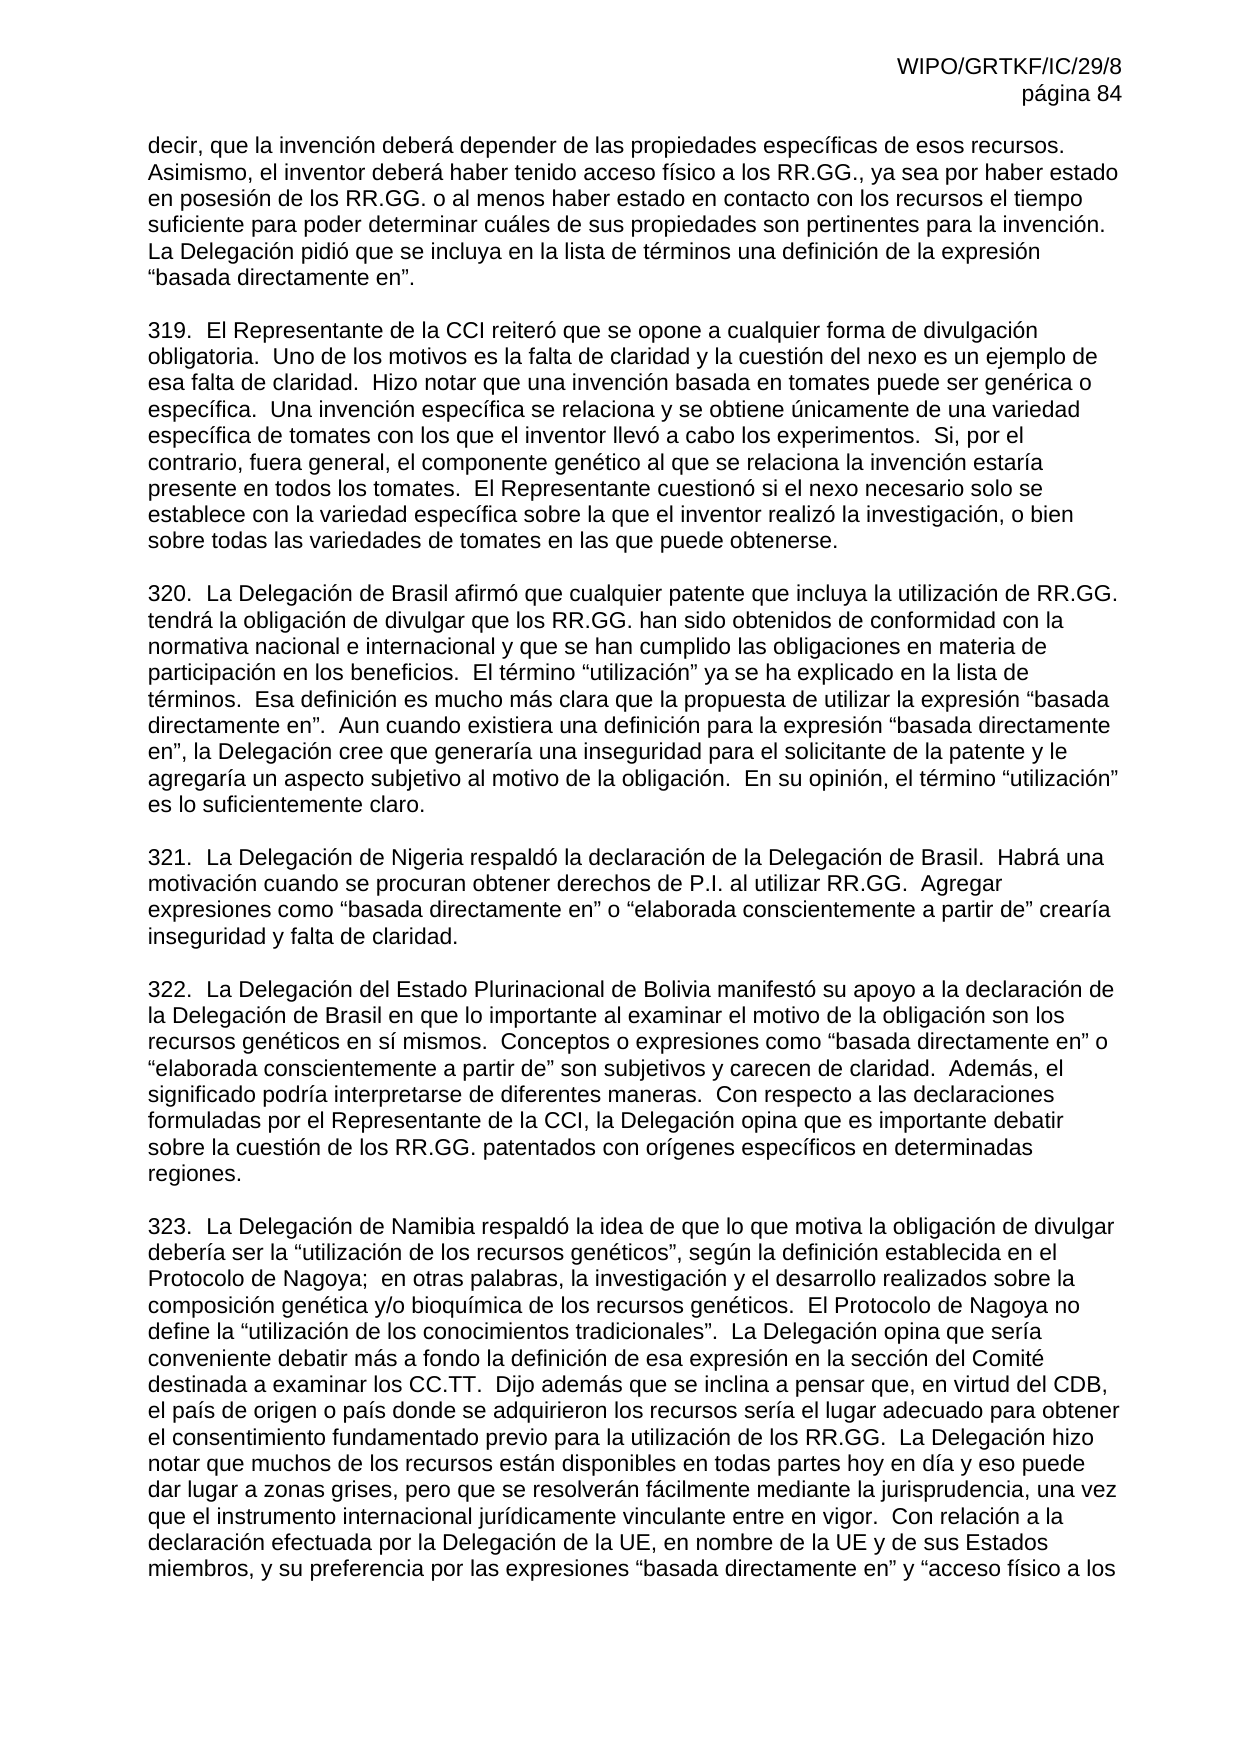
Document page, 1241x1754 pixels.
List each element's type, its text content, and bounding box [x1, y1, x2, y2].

list La Delegación del Estado Plurinacional de Bolivia manifestó su apoyo a la declaración de la Delegación de Brasil en que lo importante al examinar el motivo de la obligación son los recursos genéticos en sí mismos. Conceptos o expresiones como “basada directamente en” o “elaborada conscientemente a partir de” son subjetivos y carecen de claridad. Además, el significado podría interpretarse de diferentes maneras. Con respecto a las declaraciones formuladas por el Representante de la CCI, la Delegación opina que es importante debatir sobre la cuestión de los RR.GG. patentados con orígenes específicos en determinadas regiones. [148, 976, 1122, 1186]
list El Representante de la CCI reiteró que se opone a cualquier forma de divulgación obligatoria. Uno de los motivos es la falta de claridad y la cuestión del nexo es un ejemplo de esa falta de claridad. Hizo notar que una invención basada en tomates puede ser genérica o específica. Una invención específica se relaciona y se obtiene únicamente de una variedad específica de tomates con los que el inventor llevó a cabo los experimentos. Si, por el contrario, fuera general, el componente genético al que se relaciona la invención estaría presente en todos los tomates. El Representante cuestionó si el nexo necesario solo se establece con la variedad específica sobre la que el inventor realizó la investigación, o bien sobre todas las variedades de tomates en las que puede obtenerse. [148, 317, 1122, 554]
list La Delegación de Brasil afirmó que cualquier patente que incluya la utilización de RR.GG. tendrá la obligación de divulgar que los RR.GG. han sido obtenidos de conformidad con la normativa nacional e internacional y que se han cumplido las obligaciones en materia de participación en los beneficios. El término “utilización” ya se ha explicado en la lista de términos. Esa definición es mucho más clara que la propuesta de utilizar la expresión “basada directamente en”. Aun cuando existiera una definición para la expresión “basada directamente en”, la Delegación cree que generaría una inseguridad para el solicitante de la patente y le agregaría un aspecto subjetivo al motivo de la obligación. En su opinión, el término “utilización” es lo suficientemente claro. [148, 580, 1122, 817]
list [148, 1213, 1122, 1582]
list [148, 132, 1122, 290]
list La Delegación de Nigeria respaldó la declaración de la Delegación de Brasil. Habrá una motivación cuando se procuran obtener derechos de P.I. al utilizar RR.GG. Agregar expresiones como “basada directamente en” o “elaborada conscientemente a partir de” crearía inseguridad y falta de claridad. [148, 844, 1122, 949]
